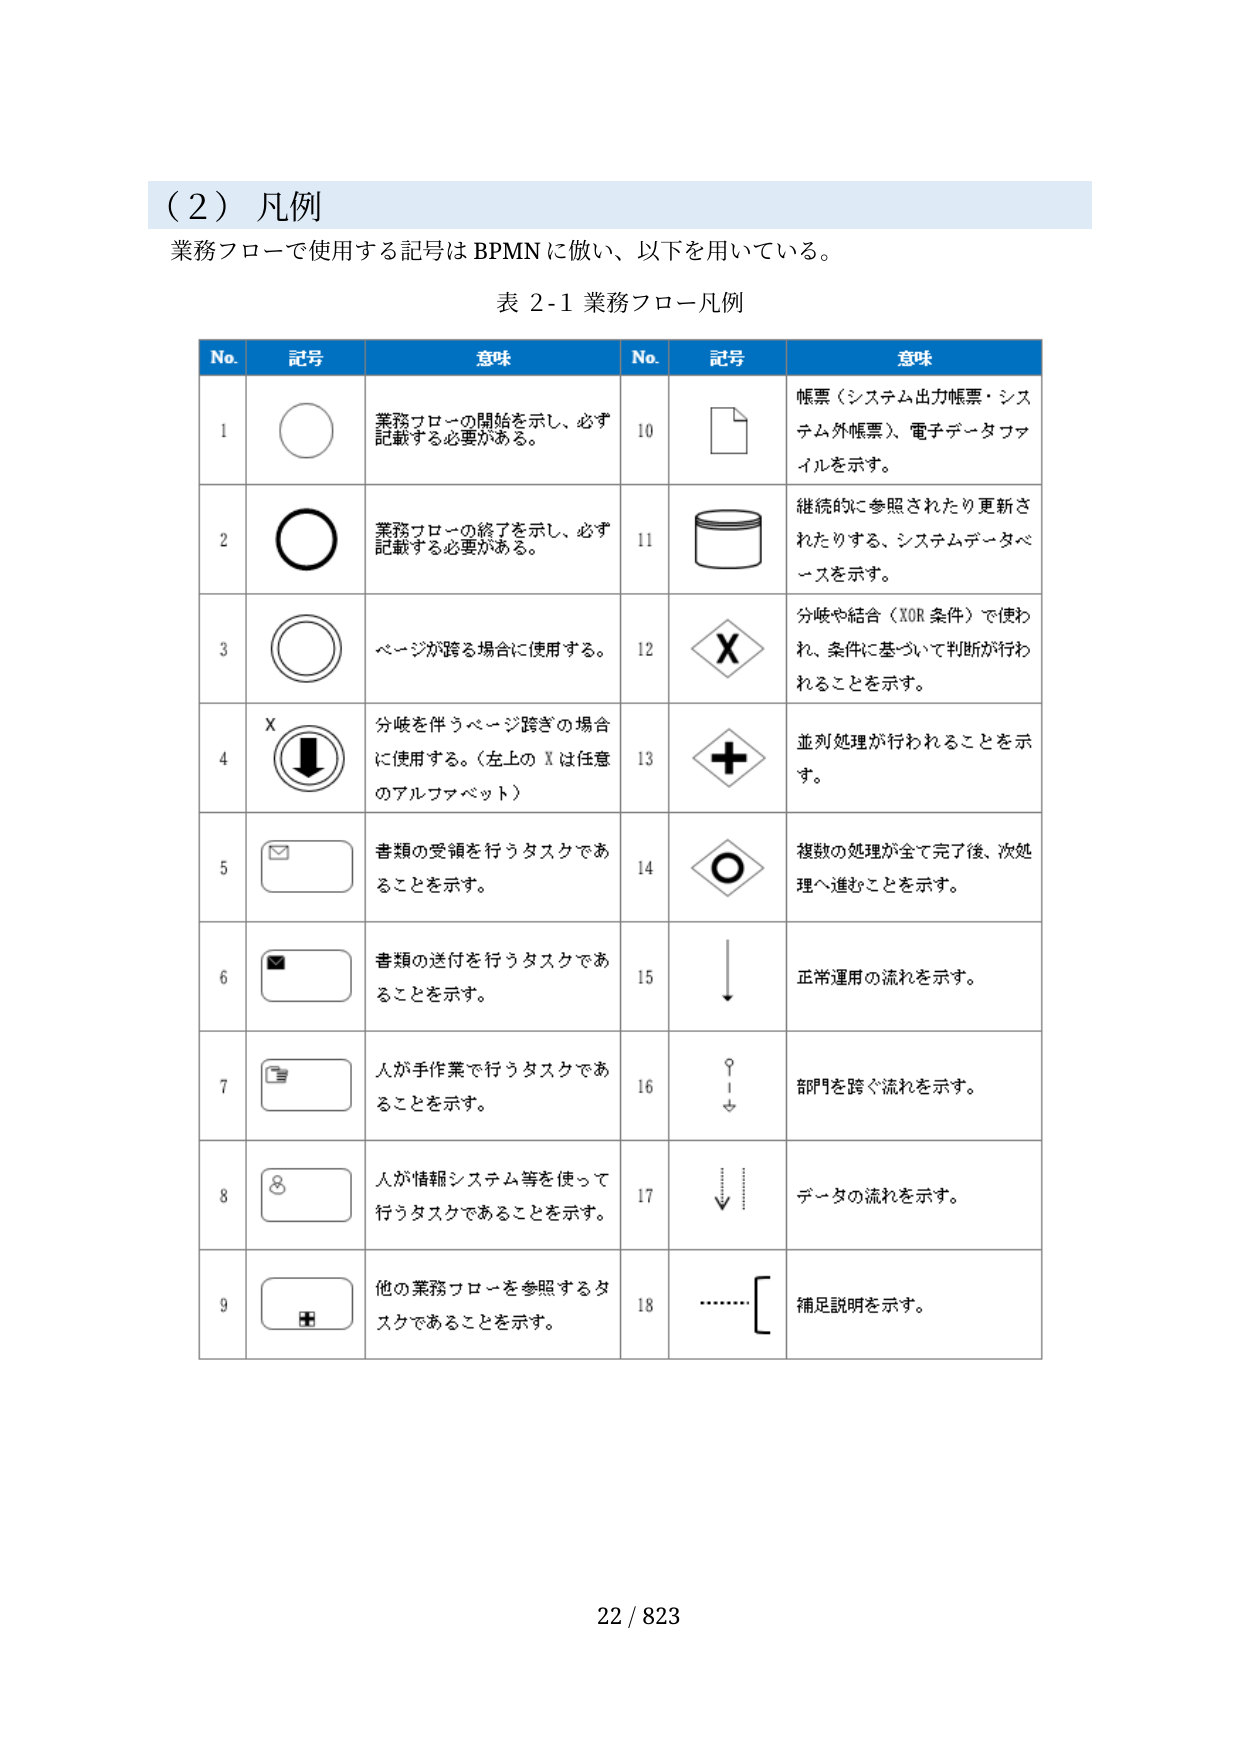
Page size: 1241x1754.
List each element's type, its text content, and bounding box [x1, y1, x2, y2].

text 業務フローで使用する記号はBPMNに倣い、以下を用いている。 [148, 233, 1092, 266]
subtitle 凡例 [148, 181, 1092, 229]
picture [189, 337, 1051, 1366]
